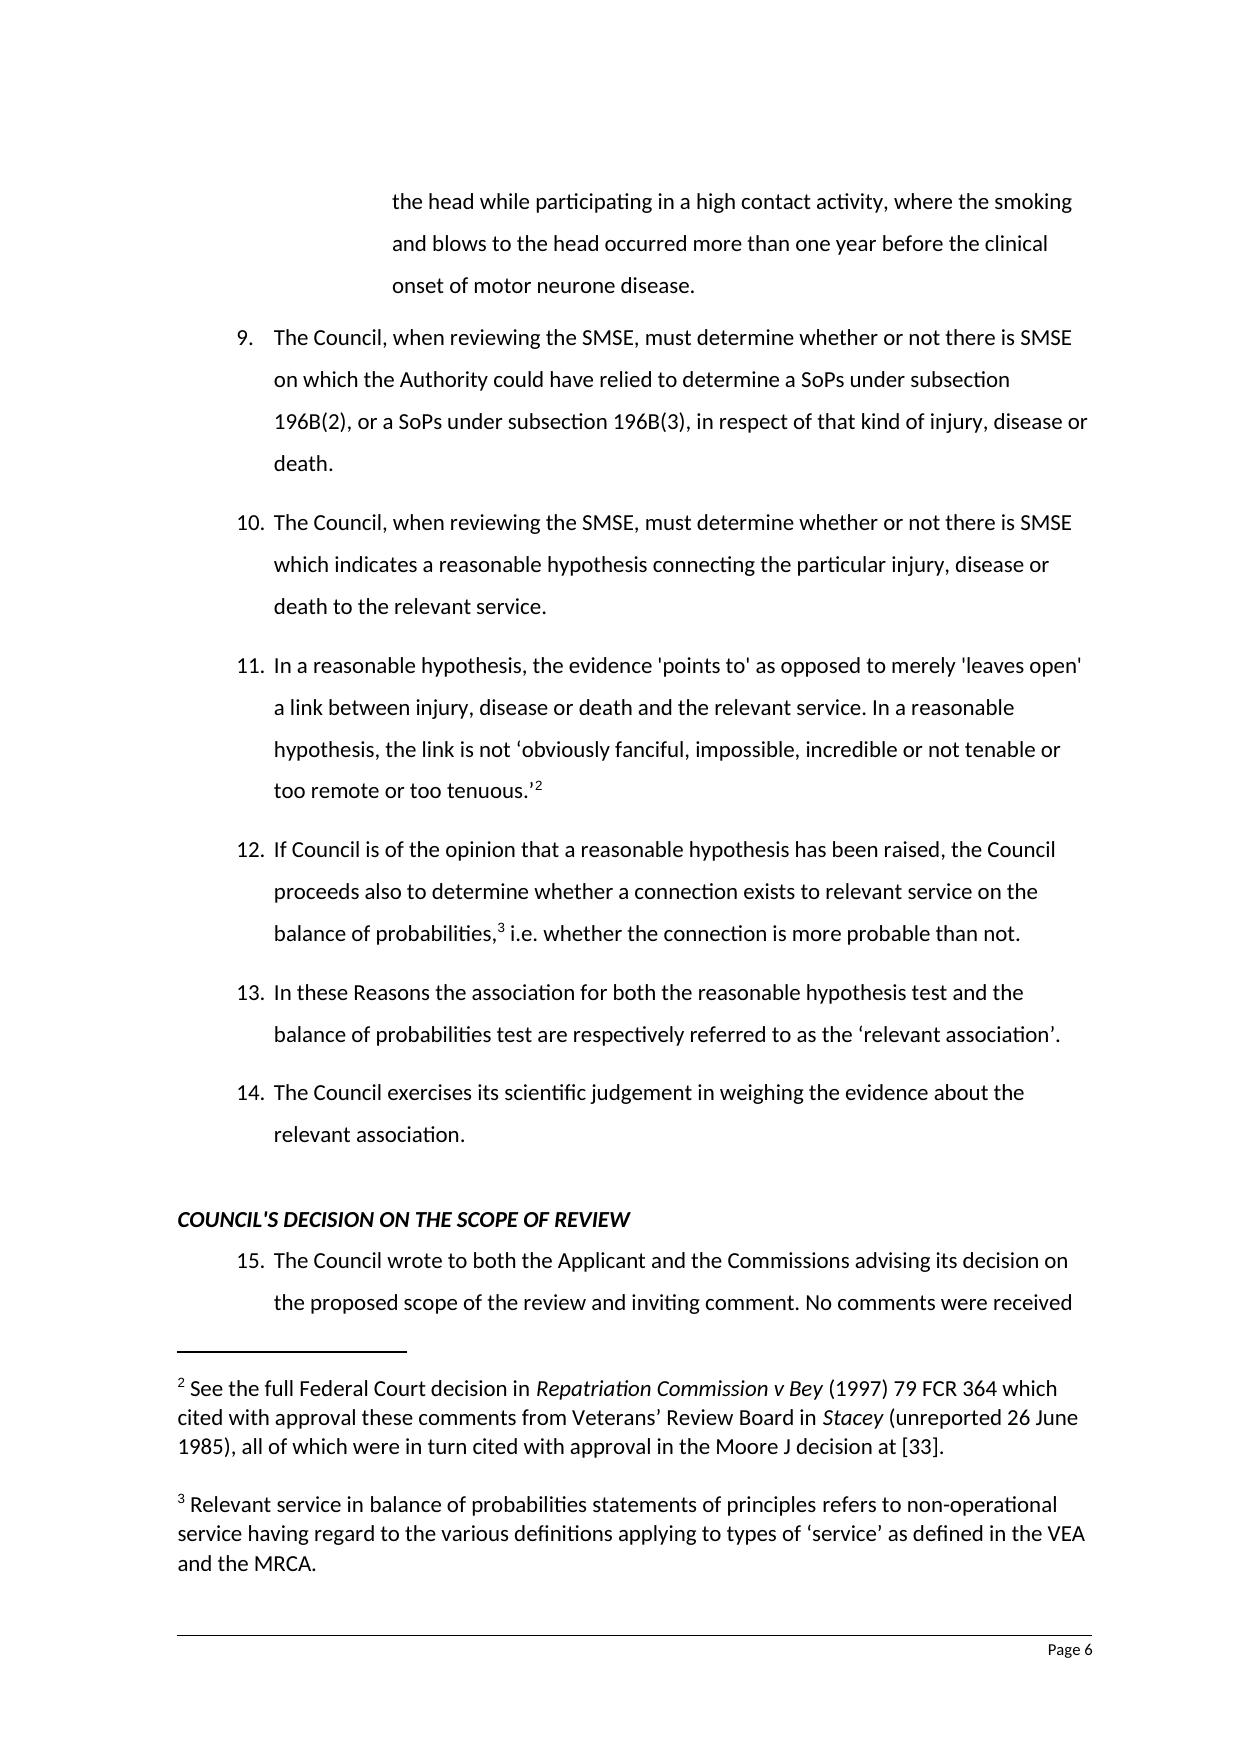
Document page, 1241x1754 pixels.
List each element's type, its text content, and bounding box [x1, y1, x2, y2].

text In these Reasons the association for both the reasonable hypothesis test and the balance of probabilities test are respectively referred to as the ‘relevant association’. [236, 978, 1092, 1048]
text The Council exercises its scientific judgement in weighing the evidence about the relevant association. [236, 1078, 1092, 1148]
text The Council, when reviewing the SMSE, must determine whether or not there is SMSE on which the Authority could have relied to determine a SoPs under subsection 196B(2), or a SoPs under subsection 196B(3), in respect of that kind of injury, disease or death. [236, 323, 1092, 477]
subtitle Council's Decision on the Scope of Review [177, 1204, 1092, 1233]
text In a reasonable hypothesis, the evidence 'points to' as opposed to merely 'leaves open' a link between injury, disease or death and the relevant service. In a reasonable hypothesis, the link is not ‘obviously fanciful, impossible, incredible or not tenable or too remote or too tenuous.’ [236, 651, 1092, 805]
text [236, 1246, 1092, 1316]
text If Council is of the opinion that a reasonable hypothesis has been raised, the Council proceeds also to determine whether a connection exists to relevant service on the balance of probabilities, i.e. whether the connection is more probable than not. [236, 835, 1092, 947]
text The Council, when reviewing the SMSE, must determine whether or not there is SMSE which indicates a reasonable hypothesis connecting the particular injury, disease or death to the relevant service. [236, 508, 1092, 620]
text smoking at least ten pack-years of cigarettes, or the equivalent thereof in other tobacco products coupled with having received at least 250 blows to the head while participating in a high contact activity, where the smoking and blows to the head occurred more than one year before the clinical onset of motor neurone disease. [354, 187, 1092, 299]
